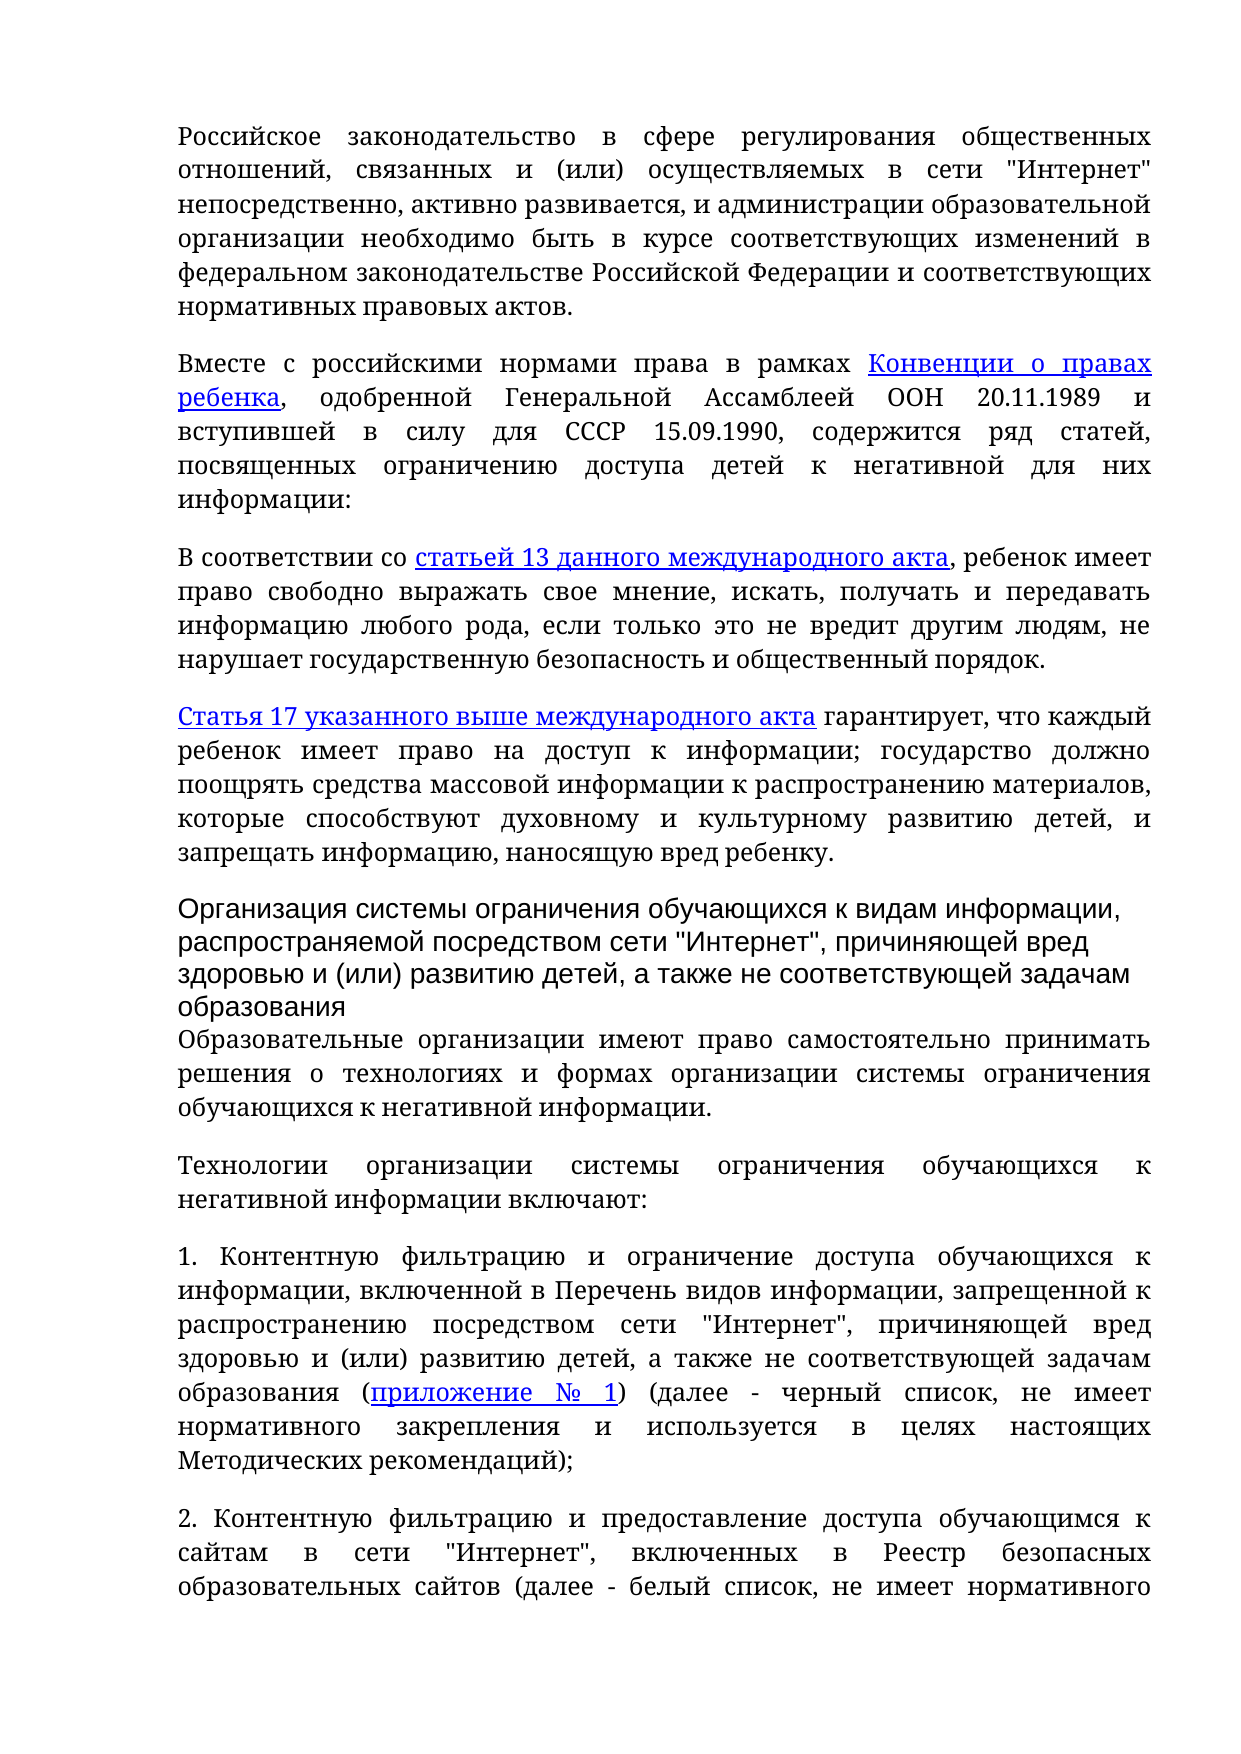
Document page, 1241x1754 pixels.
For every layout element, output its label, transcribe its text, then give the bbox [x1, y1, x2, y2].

text Вместе с российскими нормами права в рамках Конвенции о правах ребенка, одобренной Генеральной Ассамблеей ООН 20.11.1989 и вступившей в силу для СССР 15.09.1990, содержится ряд статей, посвященных ограничению доступа детей к негативной для них информации: [177, 346, 1152, 516]
text В соответствии со статьей 13 данного международного акта, ребенок имеет право свободно выражать свое мнение, искать, получать и передавать информацию любого рода, если только это не вредит другим людям, не нарушает государственную безопасность и общественный порядок. [177, 539, 1152, 676]
text Российское законодательство в сфере регулирования общественных отношений, связанных и (или) осуществляемых в сети "Интернет" непосредственно, активно развивается, и администрации образовательной организации необходимо быть в курсе соответствующих изменений в федеральном законодательстве Российской Федерации и соответствующих нормативных правовых актов. [177, 118, 1152, 322]
text Технологии организации системы ограничения обучающихся к негативной информации включают: [177, 1147, 1152, 1215]
text Статья 17 указанного выше международного акта гарантирует, что каждый ребенок имеет право на доступ к информации; государство должно поощрять средства массовой информации к распространению материалов, которые способствуют духовному и культурному развитию детей, и запрещать информацию, наносящую вред ребенку. [177, 699, 1152, 869]
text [177, 1500, 1152, 1602]
text Организация системы ограничения обучающихся к видам информации, распространяемой посредством сети "Интернет", причиняющей вред здоровью и (или) развитию детей, а также не соответствующей задачам образования [177, 892, 1152, 1022]
text Образовательные организации имеют право самостоятельно принимать решения о технологиях и формах организации системы ограничения обучающихся к негативной информации. [177, 1022, 1152, 1124]
text 1. Контентную фильтрацию и ограничение доступа обучающихся к информации, включенной в Перечень видов информации, запрещенной к распространению посредством сети "Интернет", причиняющей вред здоровью и (или) развитию детей, а также не соответствующей задачам образования (приложение № 1) (далее - черный список, не имеет нормативного закрепления и используется в целях настоящих Методических рекомендаций); [177, 1239, 1152, 1477]
